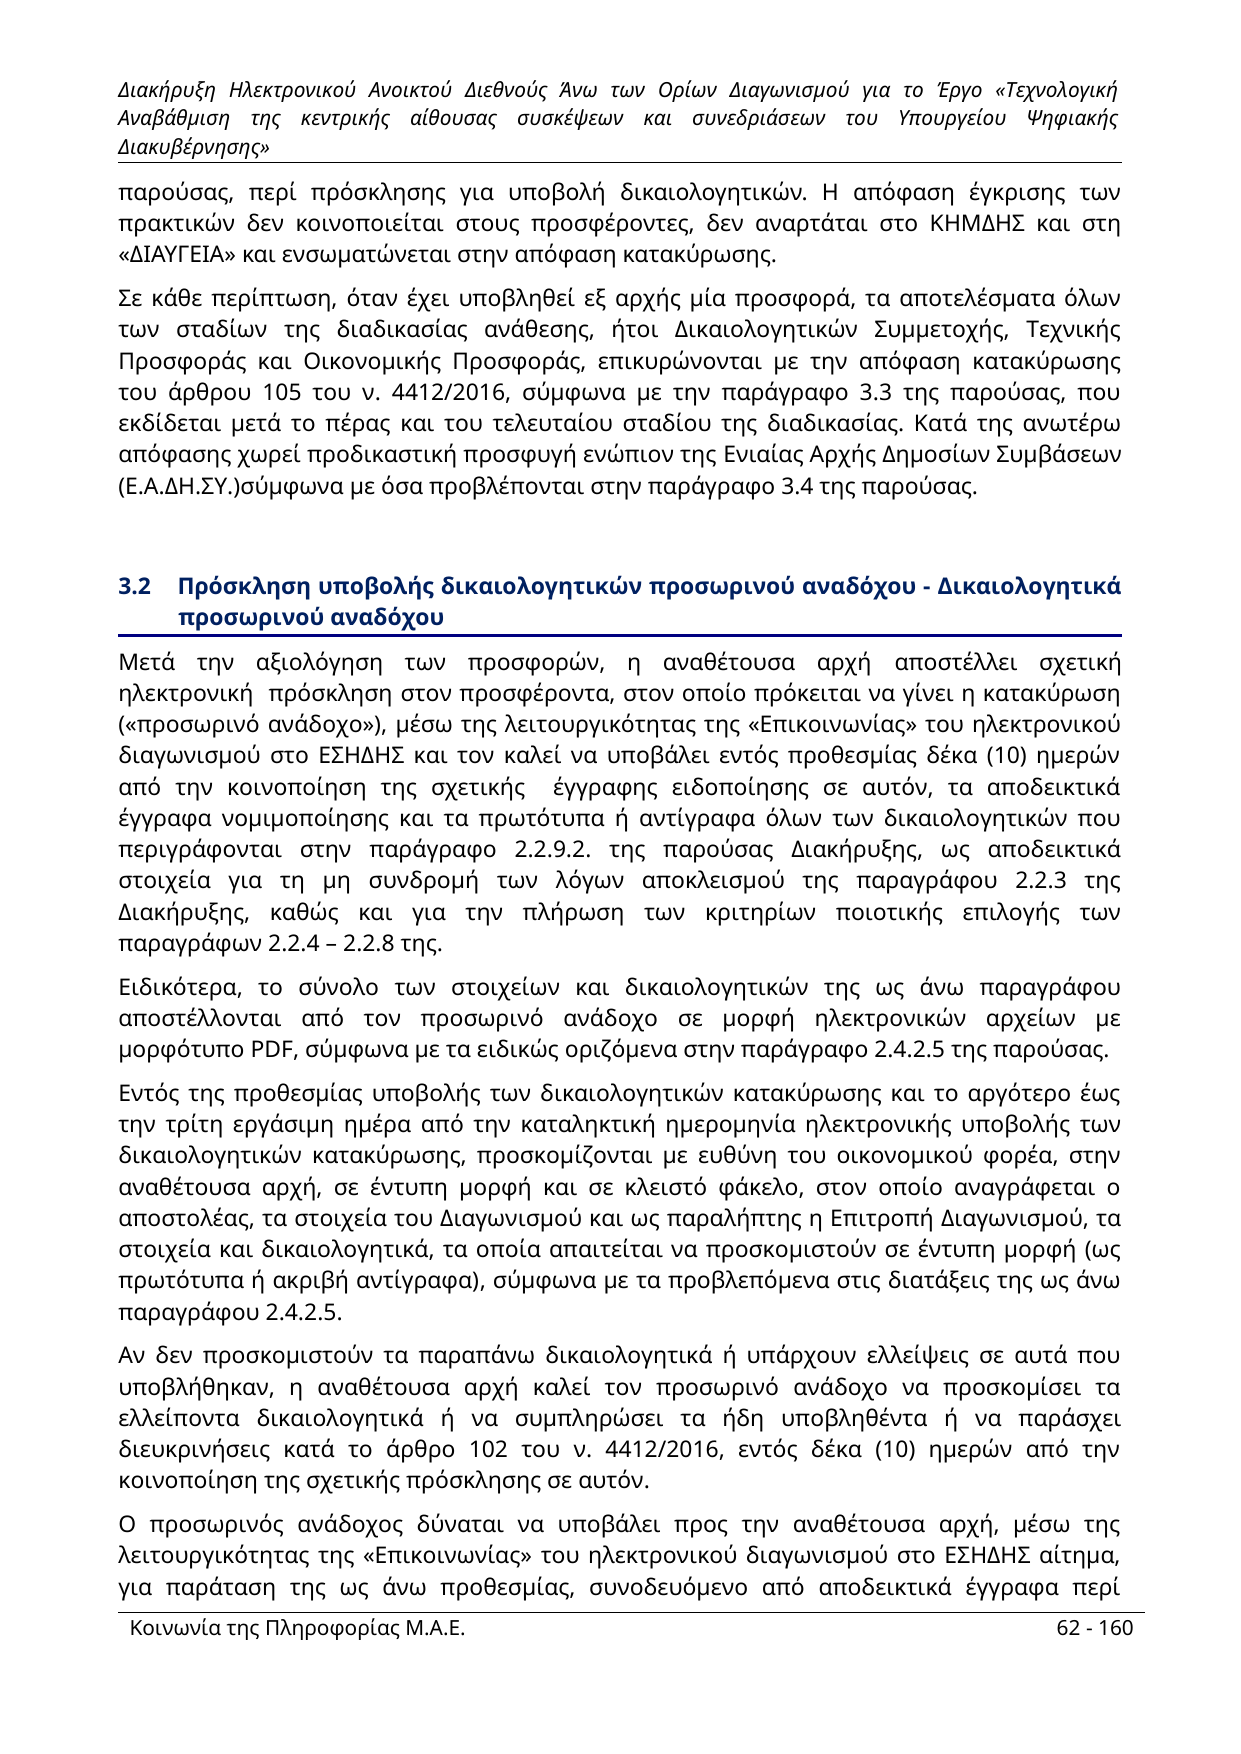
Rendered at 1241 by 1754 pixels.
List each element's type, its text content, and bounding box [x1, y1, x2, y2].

text Αν δεν προσκομιστούν τα παραπάνω δικαιολογητικά ή υπάρχουν ελλείψεις σε αυτά που υπoβλήθηκαν, η αναθέτουσα αρχή καλεί τον προσωρινό ανάδοχο να προσκομίσει τα ελλείποντα δικαιολογητικά ή να συμπληρώσει τα ήδη υποβληθέντα ή να παράσχει διευκρινήσεις κατά το άρθρο 102 του ν. 4412/2016, εντός δέκα (10) ημερών από την κοινοποίηση της σχετικής πρόσκλησης σε αυτόν. [118, 1339, 1122, 1496]
text Σε κάθε περίπτωση, όταν έχει υποβληθεί εξ αρχής μία προσφορά, τα αποτελέσματα όλων των σταδίων της διαδικασίας ανάθεσης, ήτοι Δικαιολογητικών Συμμετοχής, Τεχνικής Προσφοράς και Οικονομικής Προσφοράς, επικυρώνονται με την απόφαση κατακύρωσης του άρθρου 105 του ν. 4412/2016, σύμφωνα με την παράγραφο 3.3 της παρούσας, που εκδίδεται μετά το πέρας και του τελευταίου σταδίου της διαδικασίας. Κατά της ανωτέρω απόφασης χωρεί προδικαστική προσφυγή ενώπιον της Ενιαίας Αρχής Δημοσίων Συμβάσεων (Ε.Α.ΔΗ.ΣΥ.)σύμφωνα με όσα προβλέπονται στην παράγραφο 3.4 της παρούσας. [118, 438, 1122, 501]
text Ειδικότερα, το σύνολο των στοιχείων και δικαιολογητικών της ως άνω παραγράφου αποστέλλονται από τον προσωρινό ανάδοχο σε μορφή ηλεκτρονικών αρχείων με μορφότυπο PDF, σύμφωνα με τα ειδικώς οριζόμενα στην παράγραφο 2.4.2.5 της παρούσας. [118, 971, 1122, 1064]
text Εντός της προθεσμίας υποβολής των δικαιολογητικών κατακύρωσης και το αργότερο έως την τρίτη εργάσιμη ημέρα από την καταληκτική ημερομηνία ηλεκτρονικής υποβολής των δικαιολογητικών κατακύρωσης, προσκομίζονται με ευθύνη του οικονομικού φορέα, στην αναθέτουσα αρχή, σε έντυπη μορφή και σε κλειστό φάκελο, στον οποίο αναγράφεται ο αποστολέας, τα στοιχεία του Διαγωνισμού και ως παραλήπτης η Επιτροπή Διαγωνισμού, τα στοιχεία και δικαιολογητικά, τα οποία απαιτείται να προσκομιστούν σε έντυπη μορφή (ως πρωτότυπα ή ακριβή αντίγραφα), σύμφωνα με τα προβλεπόμενα στις διατάξεις της ως άνω παραγράφου 2.4.2.5. [118, 1077, 1122, 1327]
text Μετά την αξιολόγηση των προσφορών, η αναθέτουσα αρχή αποστέλλει σχετική ηλεκτρονική πρόσκληση στον προσφέροντα, στον οποίο πρόκειται να γίνει η κατακύρωση («προσωρινό ανάδοχο»), μέσω της λειτουργικότητας της «Επικοινωνίας» του ηλεκτρονικού διαγωνισμού στο ΕΣΗΔΗΣ και τον καλεί να υποβάλει εντός προθεσμίας δέκα (10) ημερών από την κοινοποίηση της σχετικής έγγραφης ειδοποίησης σε αυτόν, τα αποδεικτικά έγγραφα νομιμοποίησης και τα πρωτότυπα ή αντίγραφα όλων των δικαιολογητικών που περιγράφονται στην παράγραφο 2.2.9.2. της παρούσας Διακήρυξης, ως αποδεικτικά στοιχεία για τη μη συνδρομή των λόγων αποκλεισμού της παραγράφου 2.2.3 της Διακήρυξης, καθώς και για την πλήρωση των κριτηρίων ποιοτικής επιλογής των παραγράφων 2.2.4 – 2.2.8 της. [118, 646, 1122, 958]
subtitle Πρόσκληση υποβολής δικαιολογητικών προσωρινού αναδόχου - Δικαιολογητικά προσωρινού αναδόχου [118, 570, 1122, 634]
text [118, 1508, 1122, 1602]
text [118, 176, 1122, 270]
